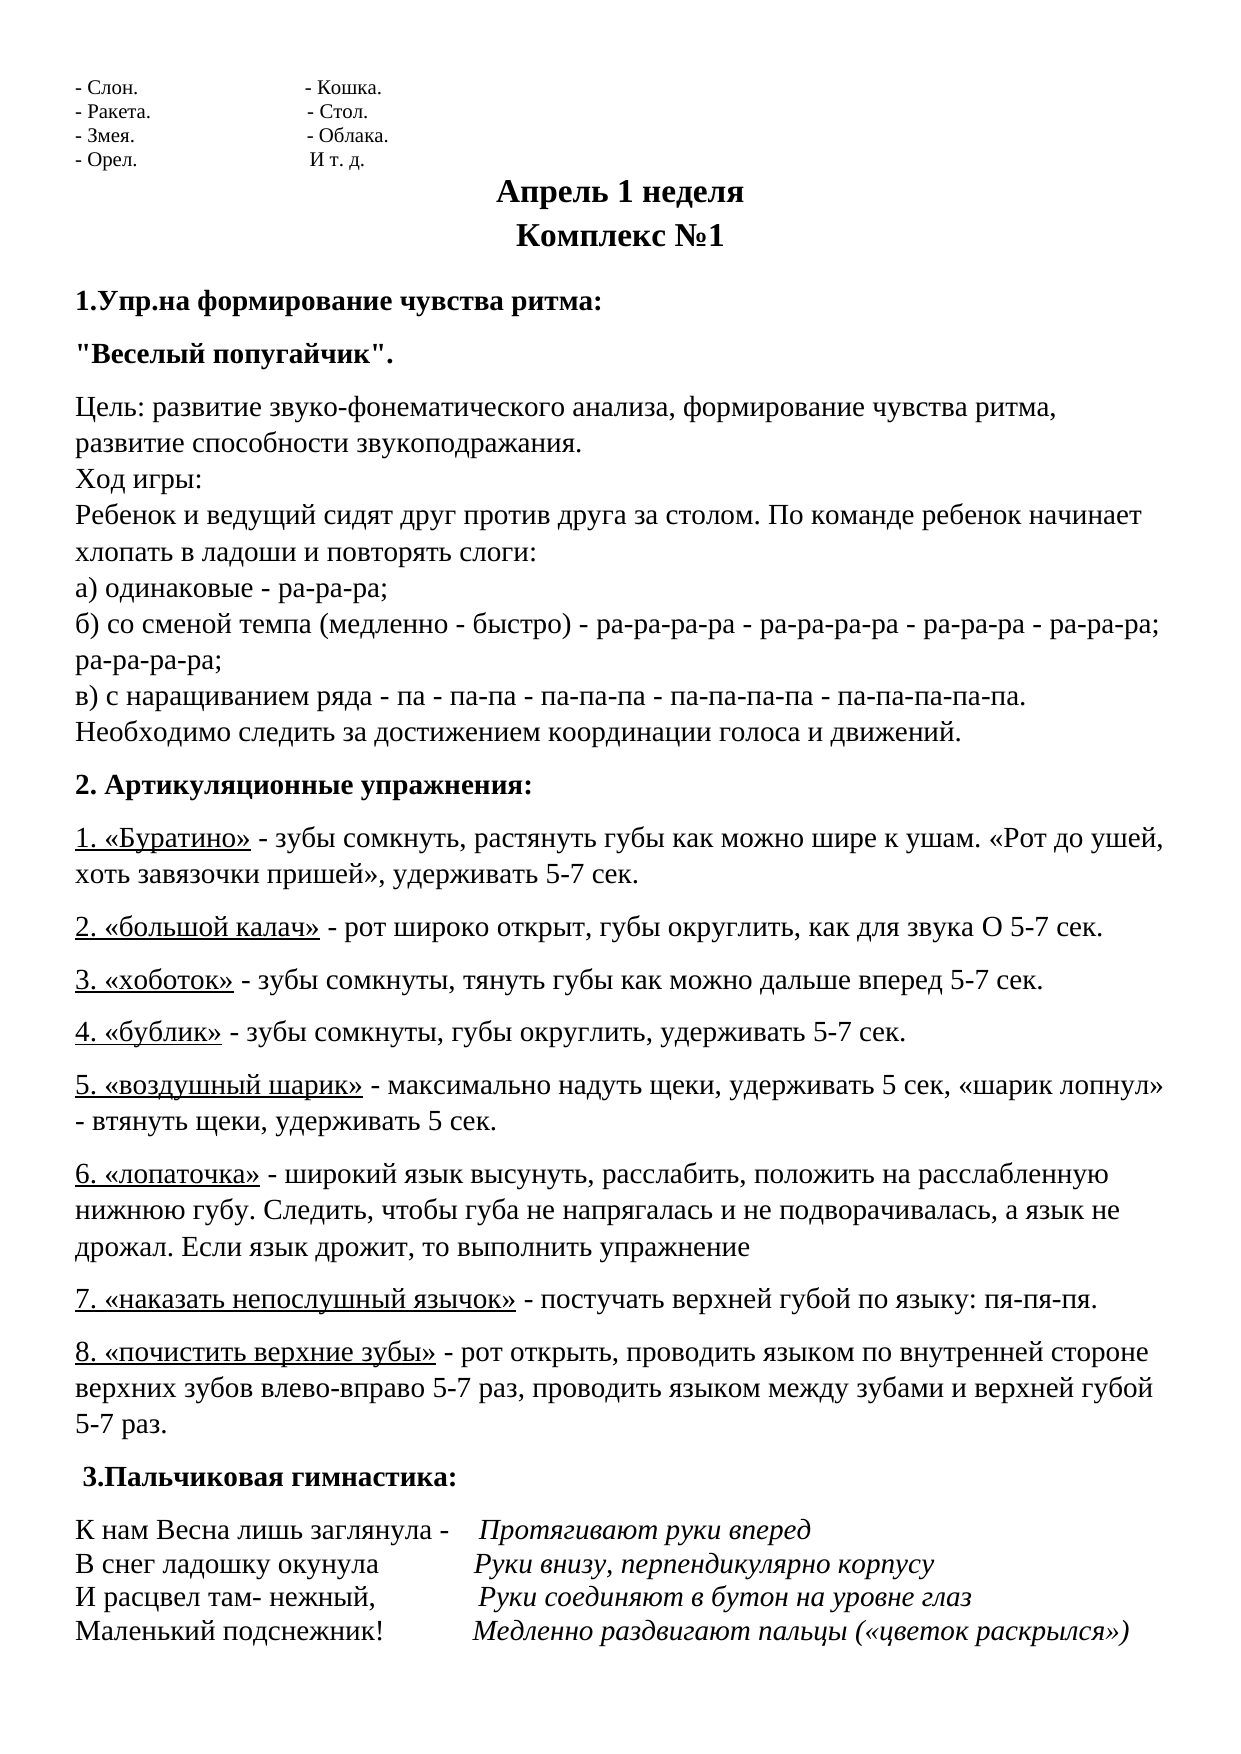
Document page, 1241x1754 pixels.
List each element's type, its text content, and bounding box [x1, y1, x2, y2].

text 5. «воздушный шарик» - максимально надуть щеки, удерживать 5 сек, «шарик лопнул» - втянуть щеки, удерживать 5 сек. [75, 1067, 1165, 1137]
text 7. «наказать непослушный язычок» - постучать верхней губой по языку: пя-пя-пя. [75, 1281, 1165, 1315]
text В снег ладошку окунула Руки внизу, перпендикулярно корпусу [75, 1546, 1165, 1579]
text Комплекс №1 [75, 215, 1165, 254]
text 1. «Буратино» - зубы сомкнуть, растянуть губы как можно шире к ушам. «Рот до ушей, хоть завязочки пришей», удерживать 5-7 сек. [75, 820, 1165, 890]
text 6. «лопаточка» - широкий язык высунуть, расслабить, положить на расслабленную нижнюю губу. Следить, чтобы губа не напрягалась и не подворачивалась, а язык не дрожал. Если язык дрожит, то выполнить упражнение [75, 1156, 1165, 1262]
text 3.Пальчиковая гимнастика: [75, 1459, 1165, 1493]
text 1.Упр.на формирование чувства ритма: [75, 283, 1165, 317]
text 2. Артикуляционные упражнения: [75, 767, 1165, 801]
text 4. «бублик» - зубы сомкнуты, губы округлить, удерживать 5-7 сек. [75, 1014, 1165, 1048]
text - Ракета. - Стол. [75, 99, 1165, 123]
text "Веселый попугайчик". [75, 336, 1165, 370]
text - Змея. - Облака. [75, 123, 1165, 147]
text Цель: развитие звуко-фонематического анализа, формирование чувства ритма, развитие способности звукоподражания. Ход игры: Ребенок и ведущий сидят друг против друга за столом. По команде ребенок начинает хлопать в ладоши и повторять слоги: а) одинаковые - ра-ра-ра; б) со сменой темпа (медленно - быстро) - ра-ра-ра-ра - ра-ра-ра-ра - ра-ра-ра - ра-ра-ра; ра-ра-ра-ра; в) с наращиванием ряда - па - па-па - па-па-па - па-па-па-па - па-па-па-па-па. Необходимо следить за достижением координации голоса и движений. [75, 389, 1165, 748]
text Апрель 1 неделя [75, 171, 1165, 209]
text 3. «хоботок» - зубы сомкнуты, тянуть губы как можно дальше вперед 5-7 сек. [75, 962, 1165, 995]
text 8. «почистить верхние зубы» - рот открыть, проводить языком по внутренней стороне верхних зубов влево-вправо 5-7 раз, проводить языком между зубами и верхней губой 5-7 раз. [75, 1334, 1165, 1440]
text Маленький подснежник! Медленно раздвигают пальцы («цветок раскрылся») [75, 1613, 1165, 1646]
text К нам Весна лишь заглянула - Протягивают руки вперед [75, 1512, 1165, 1546]
text - Слон. - Кошка. [75, 75, 1165, 99]
text - Орел. И т. д. [75, 147, 1165, 171]
text И расцвел там- нежный, Руки соединяют в бутон на уровне глаз [75, 1579, 1165, 1613]
text 2. «большой калач» - рот широко открыт, губы округлить, как для звука О 5-7 сек. [75, 909, 1165, 942]
